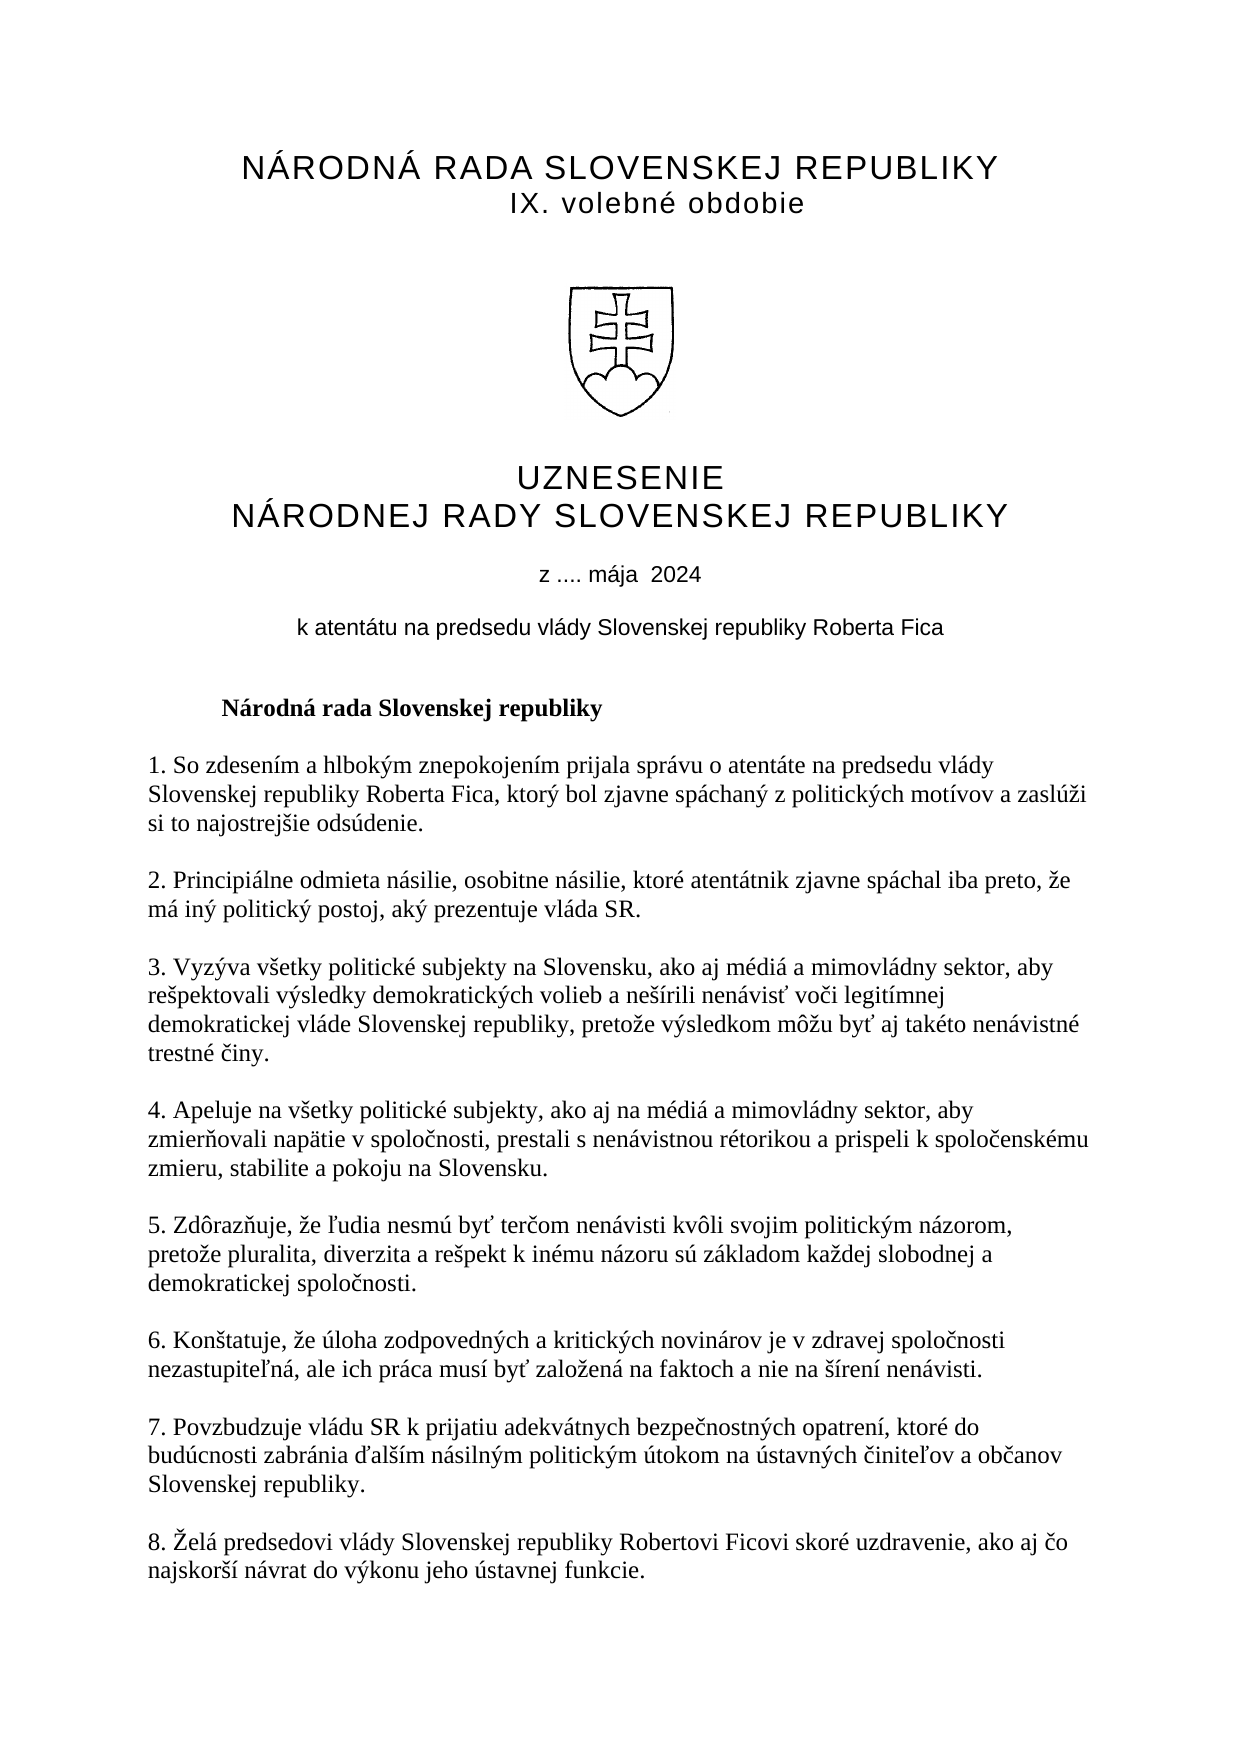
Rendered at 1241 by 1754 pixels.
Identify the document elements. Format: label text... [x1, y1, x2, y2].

text 7. Povzbudzuje vládu SR k prijatiu adekvátnych bezpečnostných opatrení, ktoré do budúcnosti zabránia ďalším násilným politickým útokom na ústavných činiteľov a občanov Slovenskej republiky. [148, 1412, 1092, 1498]
picture [563, 283, 677, 420]
text 8. Želá predsedovi vlády Slovenskej republiky Robertovi Ficovi skoré uzdravenie, ako aj čo najskorší návrat do výkonu jeho ústavnej funkcie. [148, 1527, 1092, 1584]
text z .... mája 2024 [148, 561, 1092, 587]
text 6. Konštatuje, že úloha zodpovedných a kritických novinárov je v zdravej spoločnosti nezastupiteľná, ale ich práca musí byť založená na faktoch a nie na šírení nenávisti. [148, 1325, 1092, 1383]
subtitle UZNESENIE [148, 458, 1092, 496]
text 5. Zdôrazňuje, že ľudia nesmú byť terčom nenávisti kvôli svojim politickým názorom, pretože pluralita, diverzita a rešpekt k inému názoru sú základom každej slobodnej a demokratickej spoločnosti. [148, 1210, 1092, 1297]
text 1. So zdesením a hlbokým znepokojením prijala správu o atentáte na predsedu vlády Slovenskej republiky Roberta Fica, ktorý bol zjavne spáchaný z politických motívov a zaslúži si to najostrejšie odsúdenie. [148, 750, 1092, 837]
text Národná rada Slovenskej republiky [148, 693, 1092, 722]
text 2. Principiálne odmieta násilie, osobitne násilie, ktoré atentátnik zjavne spáchal iba preto, že má iný politický postoj, aký prezentuje vláda SR. [148, 865, 1092, 923]
subtitle NÁRODNÁ RADA SLOVENSKEJ REPUBLIKY [148, 148, 1092, 186]
subtitle NÁRODNEJ RADY SLOVENSKEJ REPUBLIKY [148, 496, 1092, 535]
text 3. Vyzýva všetky politické subjekty na Slovensku, ako aj médiá a mimovládny sektor, aby rešpektovali výsledky demokratických volieb a nešírili nenávisť voči legitímnej demokratickej vláde Slovenskej republiky, pretože výsledkom môžu byť aj takéto nenávistné trestné činy. [148, 952, 1092, 1067]
text 4. Apeluje na všetky politické subjekty, ako aj na médiá a mimovládny sektor, aby zmierňovali napätie v spoločnosti, prestali s nenávistnou rétorikou a prispeli k spoločenskému zmieru, stabilite a pokoju na Slovensku. [148, 1095, 1092, 1182]
subtitle IX. volebné obdobie [148, 186, 1092, 220]
text k atentátu na predsedu vlády Slovenskej republiky Roberta Fica [148, 614, 1092, 640]
